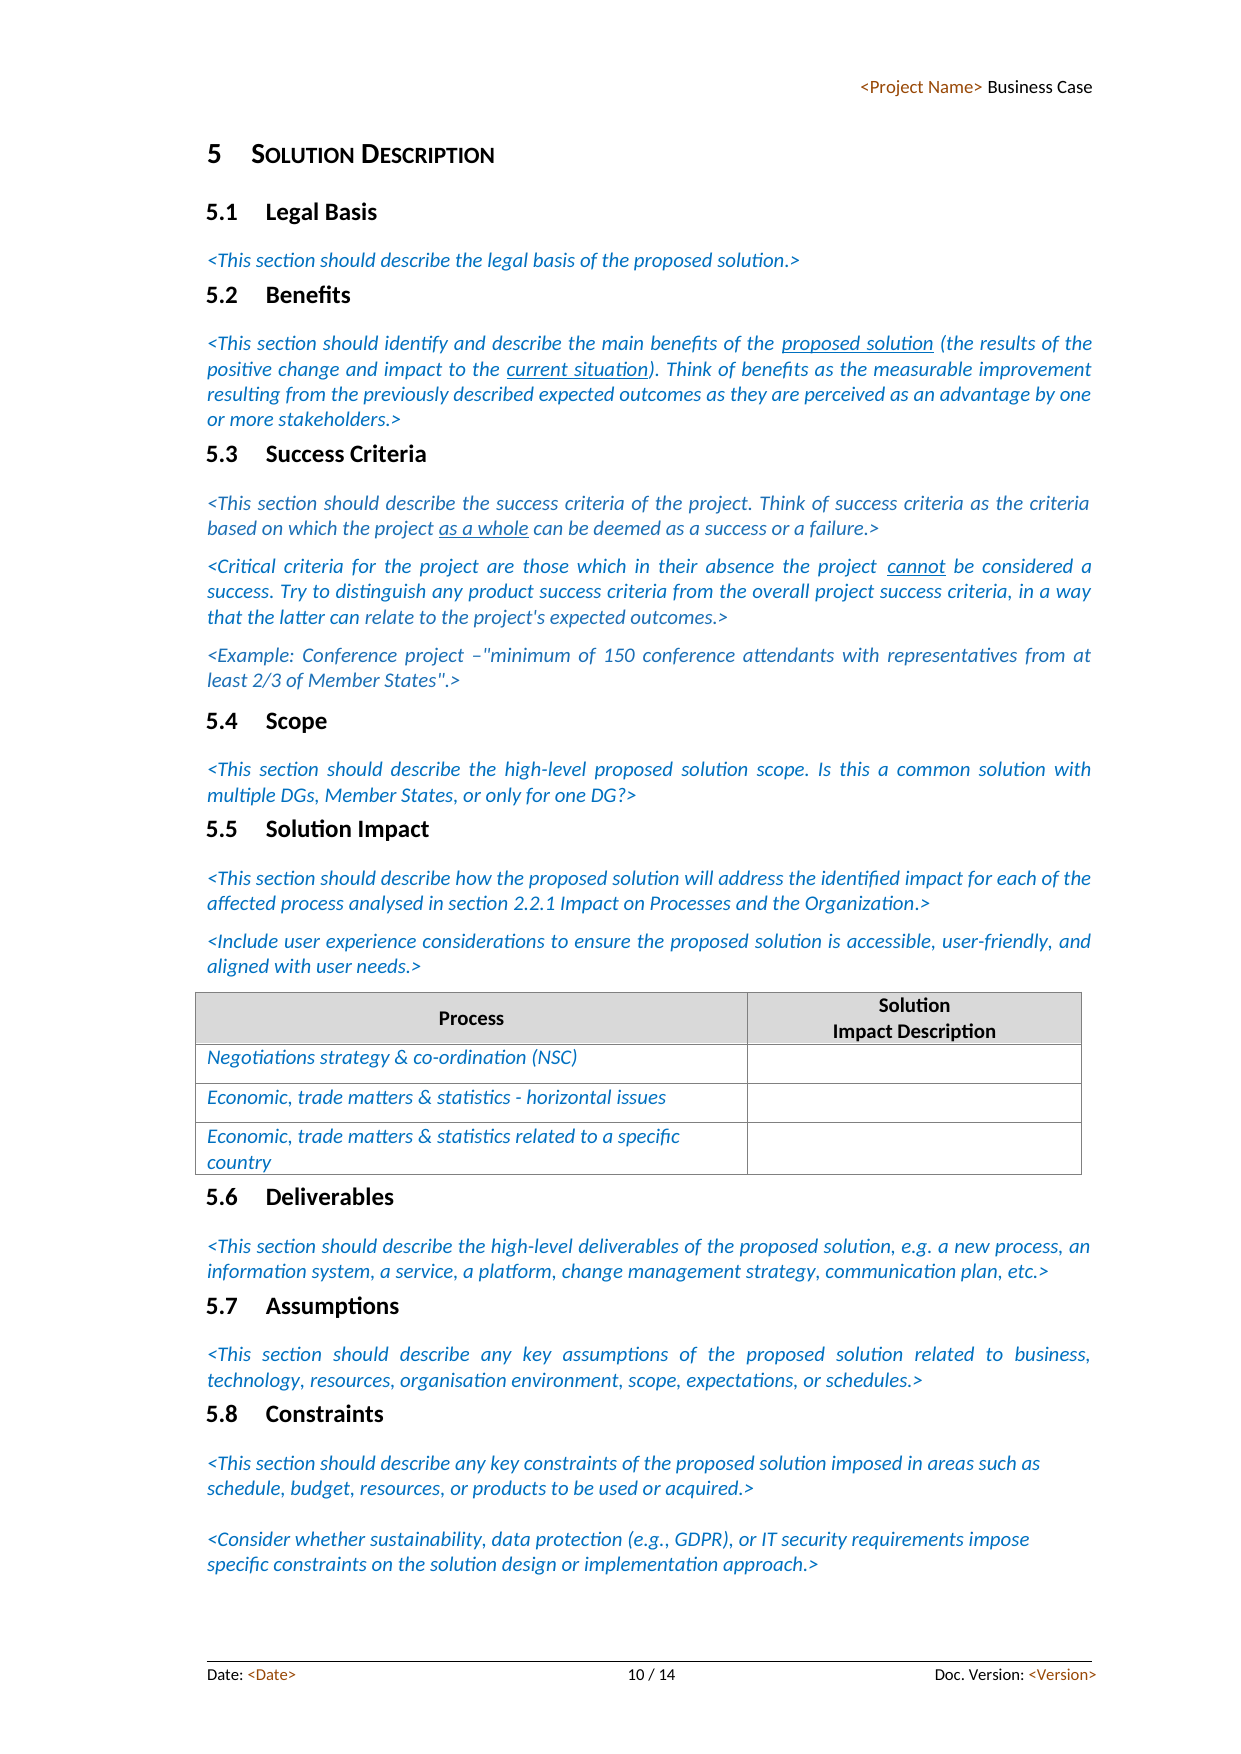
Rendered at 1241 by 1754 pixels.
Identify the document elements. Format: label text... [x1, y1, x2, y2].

subtitle Legal Basis [206, 196, 1092, 227]
text <This section should describe the success criteria of the project. Think of success criteria as the criteria based on which the project as a whole can be deemed as a success or a failure.> [207, 490, 1092, 541]
table_cell [748, 1045, 1081, 1082]
subtitle Benefits [206, 279, 1092, 309]
subtitle Scope [206, 705, 1092, 736]
table_header Solution Impact Description [748, 993, 1081, 1043]
text <This section should describe any key assumptions of the proposed solution related to business, technology, resources, organisation environment, scope, expectations, or schedules.> [207, 1341, 1092, 1392]
table_cell [748, 1084, 1081, 1122]
table_header Process [196, 993, 747, 1043]
subtitle Assumptions [206, 1290, 1092, 1321]
text <This section should describe any key constraints of the proposed solution imposed in areas such as schedule, budget, resources, or products to be used or acquired.> [207, 1450, 1092, 1501]
text <This section should describe the high-level proposed solution scope. Is this a common solution with multiple DGs, Member States, or only for one DG?> [207, 756, 1092, 807]
text <Example: Conference project –"minimum of 150 conference attendants with representatives from at least 2/3 of Member States".> [207, 642, 1092, 693]
text <This section should describe the legal basis of the proposed solution.> [207, 247, 1092, 273]
text <This section should describe how the proposed solution will address the identified impact for each of the affected process analysed in section 2.2.1 Impact on Processes and the Organization.> [207, 865, 1092, 916]
subtitle Deliverables [206, 1182, 1092, 1212]
table_cell Negotiations strategy & co-ordination (NSC) [196, 1045, 747, 1082]
table_cell Economic, trade matters & statistics related to a specific country [196, 1123, 747, 1174]
text <Critical criteria for the project are those which in their absence the project cannot be considered a success. Try to distinguish any product success criteria from the overall project success criteria, in a way that the latter can relate to the project's expected outcomes.> [207, 553, 1092, 629]
subtitle Constraints [206, 1398, 1092, 1429]
table_cell [748, 1123, 1081, 1174]
subtitle Solution Impact [206, 813, 1092, 844]
table_cell Economic, trade matters & statistics - horizontal issues [196, 1084, 747, 1122]
subtitle Solution Description [207, 135, 1092, 171]
text <Include user experience considerations to ensure the proposed solution is accessible, user-friendly, and aligned with user needs.> [207, 928, 1092, 979]
text <This section should describe the high-level deliverables of the proposed solution, e.g. a new process, an information system, a service, a platform, change management strategy, communication plan, etc.> [207, 1233, 1092, 1284]
text <Consider whether sustainability, data protection (e.g., GDPR), or IT security requirements impose specific constraints on the solution design or implementation approach.> [207, 1526, 1092, 1577]
subtitle Success Criteria [206, 438, 1092, 469]
text <This section should identify and describe the main benefits of the proposed solution (the results of the positive change and impact to the current situation). Think of benefits as the measurable improvement resulting from the previously described expected outcomes as they are perceived as an advantage by one or more stakeholders.> [207, 330, 1092, 432]
